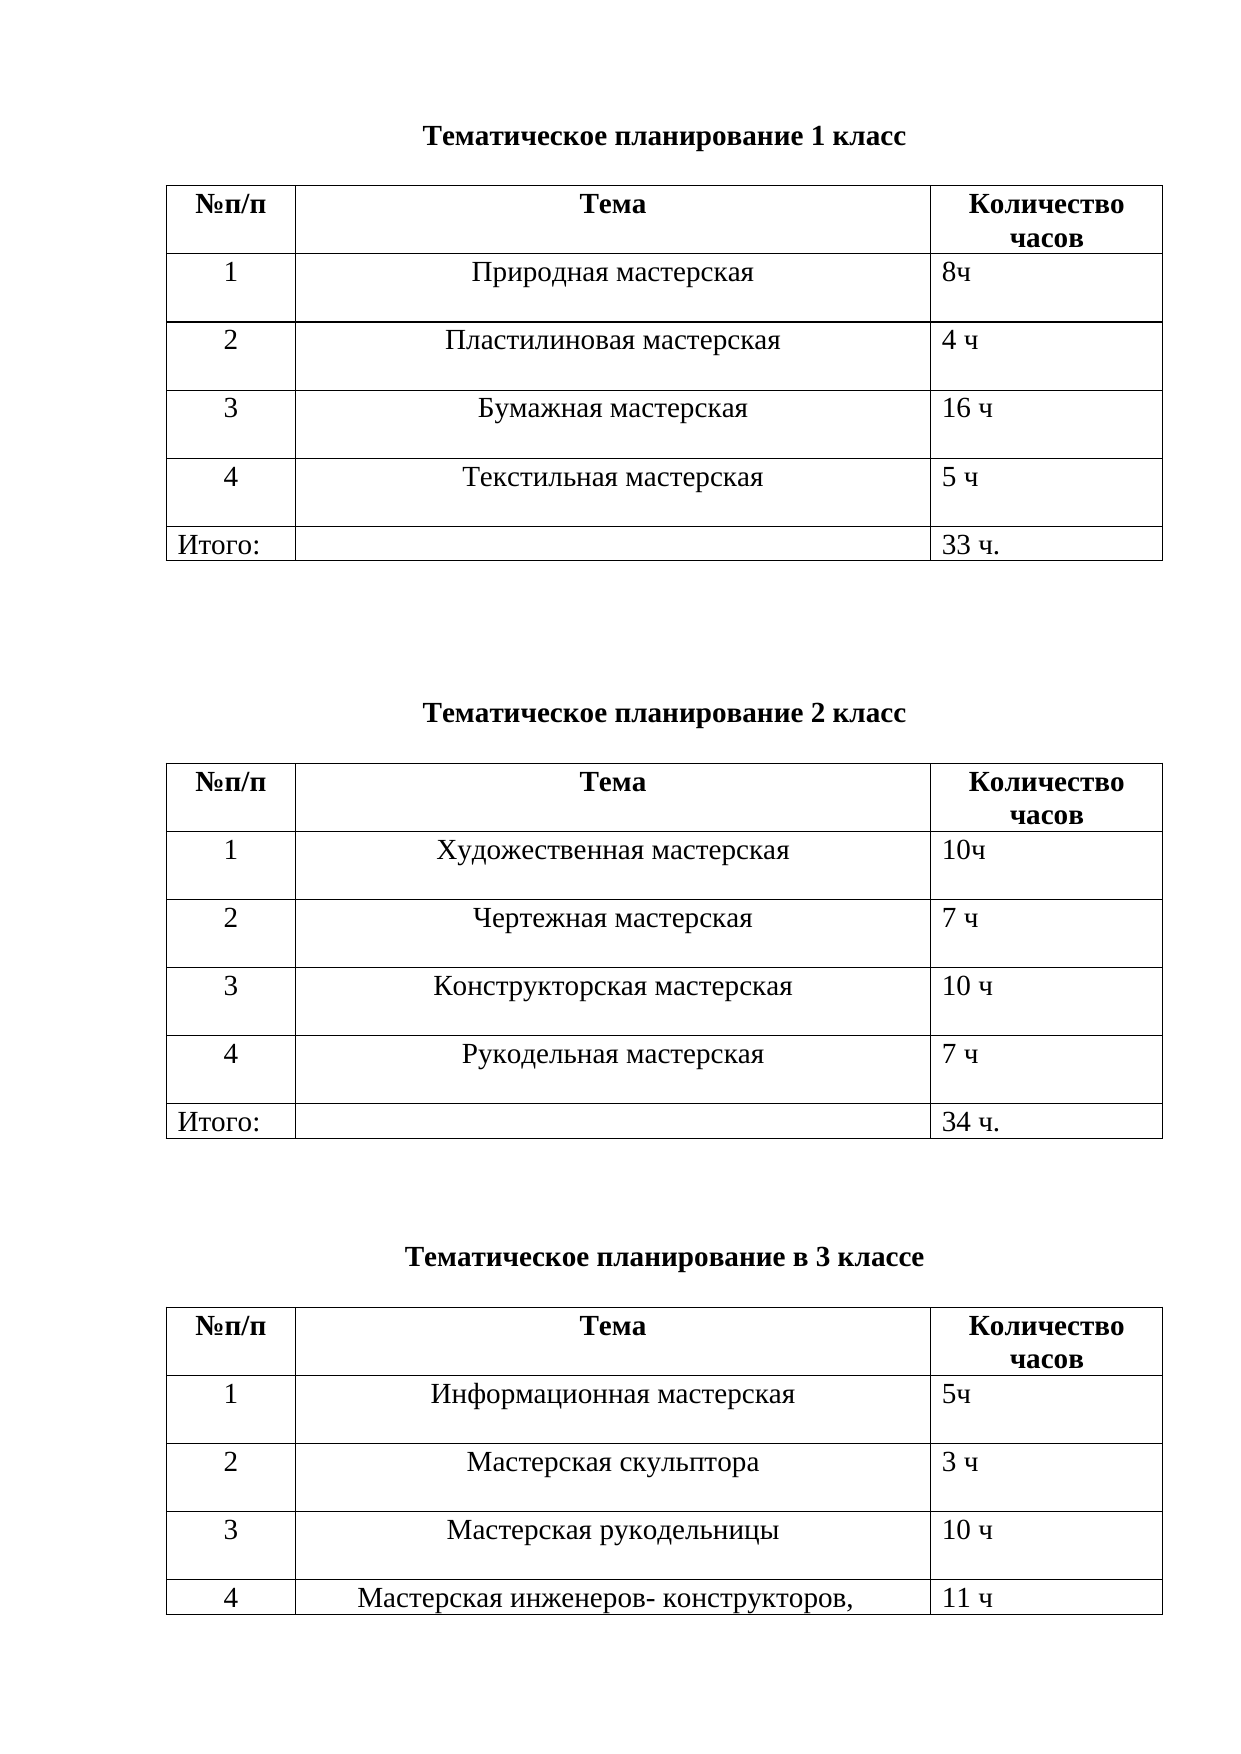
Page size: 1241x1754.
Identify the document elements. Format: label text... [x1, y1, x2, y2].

table_cell Конструкторская мастерская [296, 968, 930, 1035]
table_cell [296, 527, 930, 560]
table_cell Информационная мастерская [296, 1376, 930, 1443]
table_cell 4 ч [931, 323, 1162, 389]
table_cell [296, 1104, 930, 1138]
table_header Тема [296, 764, 930, 831]
table_cell Художественная мастерская [296, 832, 930, 899]
text Тематическое планирование 1 класс [177, 118, 1152, 152]
table_cell 1 [167, 254, 295, 321]
table_cell Чертежная мастерская [296, 900, 930, 967]
table_cell Пластилиновая мастерская [296, 323, 930, 389]
table_cell 5 ч [931, 459, 1162, 526]
table_cell 4 [167, 1580, 295, 1614]
table_header Количество часов [931, 186, 1162, 253]
table_cell 5ч [931, 1376, 1162, 1443]
table_cell 1 [167, 832, 295, 899]
table_cell 3 [167, 391, 295, 458]
table_cell 4 [167, 1036, 295, 1103]
table_header №п/п [167, 186, 295, 253]
table_header Количество часов [931, 1308, 1162, 1375]
table_cell Мастерская рукодельницы [296, 1512, 930, 1579]
table_cell 16 ч [931, 391, 1162, 458]
table_cell 3 [167, 968, 295, 1035]
table_cell Мастерская скульптора [296, 1444, 930, 1511]
table_cell 3 ч [931, 1444, 1162, 1511]
table_cell 10 ч [931, 968, 1162, 1035]
table_cell 1 [167, 1376, 295, 1443]
table_cell Итого: [167, 527, 295, 560]
table_cell Бумажная мастерская [296, 391, 930, 458]
table_cell 10 ч [931, 1512, 1162, 1579]
table_cell Итого: [167, 1104, 295, 1138]
text Тематическое планирование 2 класс [177, 696, 1152, 729]
table_cell 10ч [931, 832, 1162, 899]
table_header Тема [296, 1308, 930, 1375]
table_cell Рукодельная мастерская [296, 1036, 930, 1103]
text Тематическое планирование в 3 классе [177, 1239, 1152, 1273]
table_cell 11 ч [931, 1580, 1162, 1614]
table_header №п/п [167, 1308, 295, 1375]
table_cell 7 ч [931, 900, 1162, 967]
table_cell 34 ч. [931, 1104, 1162, 1138]
table_header Количество часов [931, 764, 1162, 831]
table_cell Текстильная мастерская [296, 459, 930, 526]
table_cell 4 [167, 459, 295, 526]
table_header Тема [296, 186, 930, 253]
table_cell 33 ч. [931, 527, 1162, 560]
table_cell 8ч [931, 254, 1162, 321]
table_cell Природная мастерская [296, 254, 930, 321]
table_cell 2 [167, 1444, 295, 1511]
table_cell 2 [167, 323, 295, 389]
table_cell 3 [167, 1512, 295, 1579]
table_cell 7 ч [931, 1036, 1162, 1103]
table_header №п/п [167, 764, 295, 831]
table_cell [296, 1580, 930, 1614]
table_cell 2 [167, 900, 295, 967]
